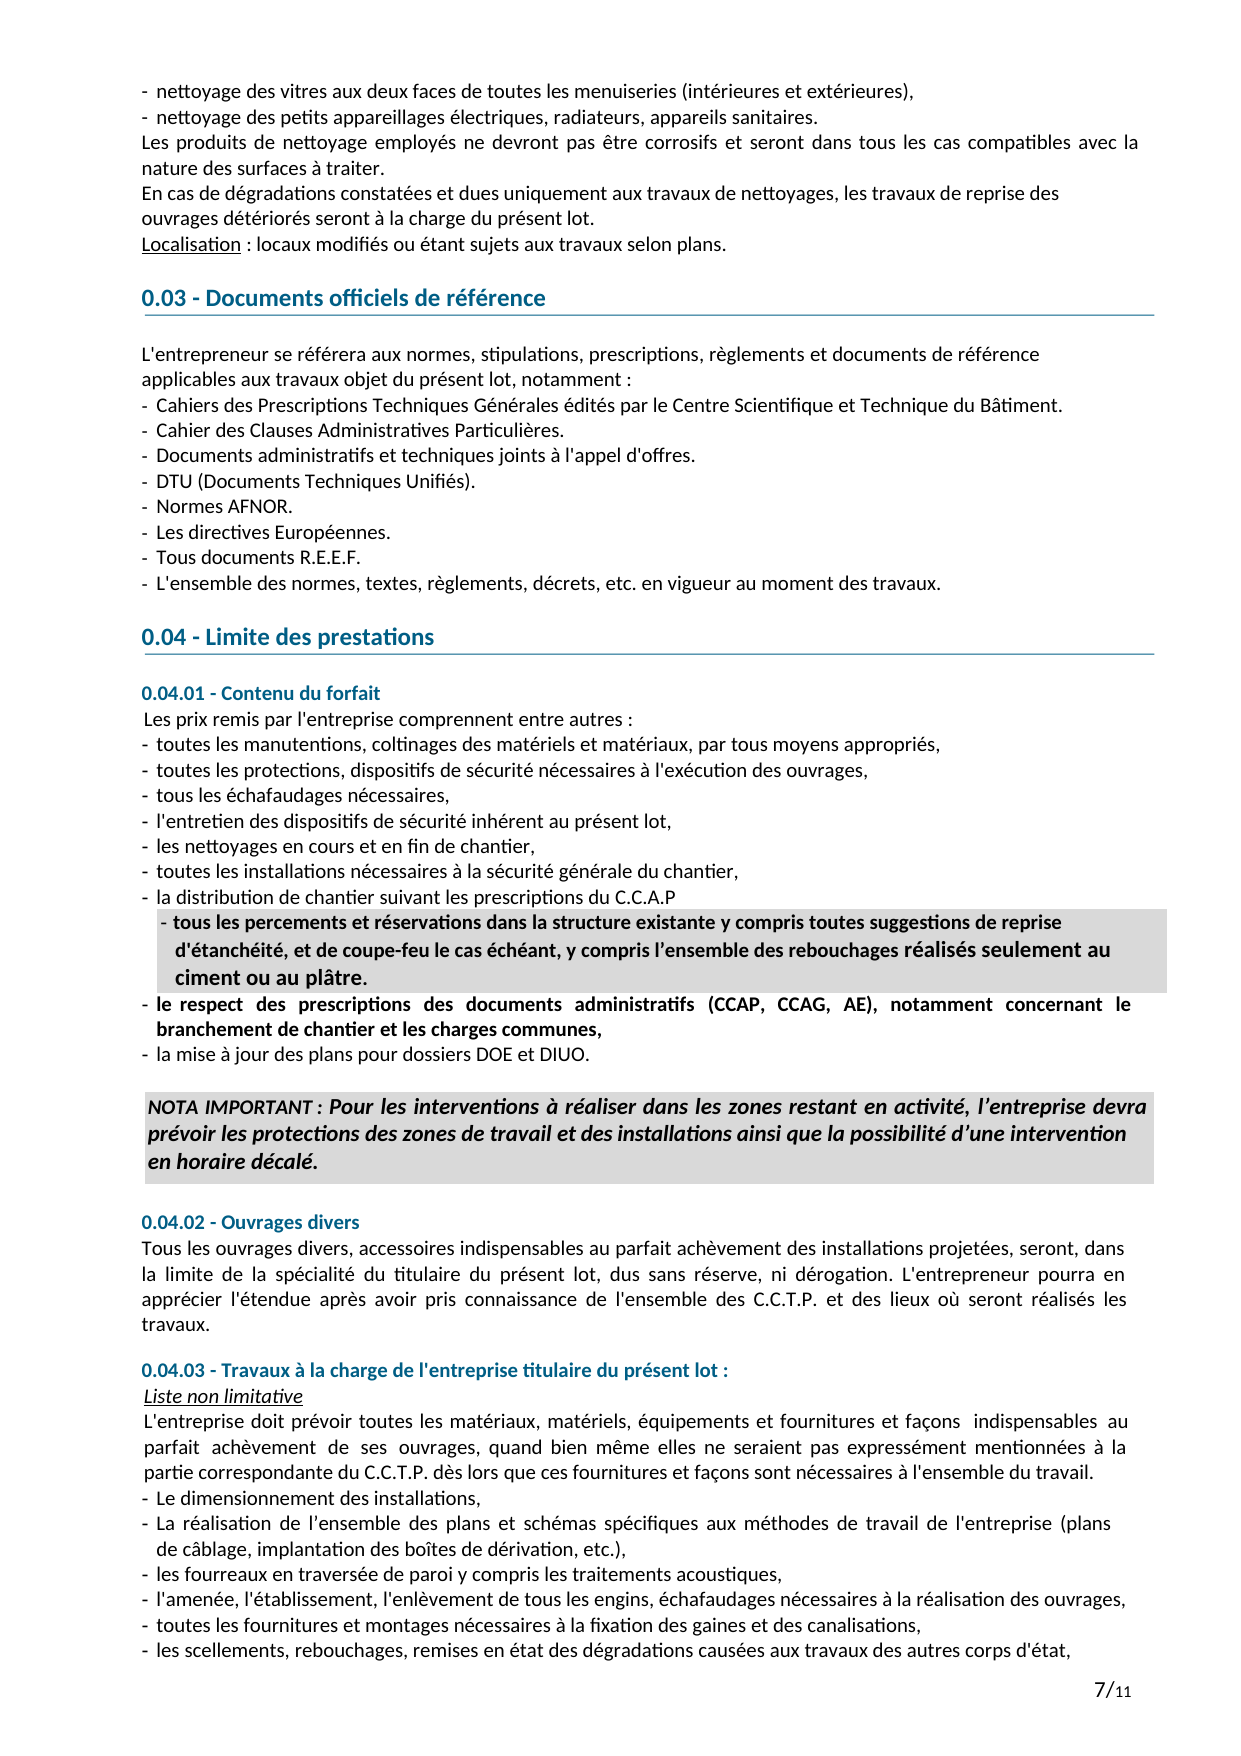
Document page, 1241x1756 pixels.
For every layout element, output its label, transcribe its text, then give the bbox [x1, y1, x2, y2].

list toutes les manutentions, coltinages des matériels et matériaux, par tous moyens appropriés, [141, 731, 1165, 757]
text L'entreprise doit prévoir toutes les matériaux, matériels, équipements et fournitures et façons indispensables au parfait achèvement de ses ouvrages, quand bien même elles ne seraient pas expressément mentionnées à la partie correspondante du C.C.T.P. dès lors que ces fournitures et façons sont nécessaires à l'ensemble du travail. [143, 1409, 1128, 1485]
list tous les échafaudages nécessaires, [141, 782, 1165, 808]
list Tous documents R.E.E.F. [141, 544, 1165, 570]
subtitle - Documents officiels de référence [141, 282, 1165, 312]
list l'amenée, l'établissement, l'enlèvement de tous les engins, échafaudages nécessaires à la réalisation des ouvrages, [141, 1587, 1165, 1612]
subtitle - Contenu du forfait [141, 680, 1165, 705]
list toutes les protections, dispositifs de sécurité nécessaires à l'exécution des ouvrages, [141, 757, 1165, 782]
list la distribution de chantier suivant les prescriptions du C.C.A.P [141, 884, 1165, 909]
list l'entretien des dispositifs de sécurité inhérent au présent lot, [141, 808, 1165, 833]
list La réalisation de l’ensemble des plans et schémas spécifiques aux méthodes de travail de l'entreprise (plans de câblage, implantation des boîtes de dérivation, etc.), [141, 1510, 1132, 1561]
subtitle le respect des prescriptions des documents administratifs (CCAP, CCAG, AE), notamment concernant le [141, 993, 1165, 1016]
list Documents administratifs et techniques joints à l'appel d'offres. [141, 443, 1165, 468]
list nettoyage des petits appareillages électriques, radiateurs, appareils sanitaires. [141, 104, 1165, 129]
list les fourreaux en traversée de paroi y compris les traitements acoustiques, [141, 1561, 1165, 1587]
text Liste non limitative [143, 1383, 1165, 1409]
list Normes AFNOR. [141, 494, 1165, 519]
text Les produits de nettoyage employés ne devront pas être corrosifs et seront dans tous les cas compatibles avec la nature des surfaces à traiter. [141, 129, 1165, 180]
text L'entrepreneur se référera aux normes, stipulations, prescriptions, règlements et documents de référence applicables aux travaux objet du présent lot, notamment : [141, 341, 1132, 392]
text Localisation : locaux modifiés ou étant sujets aux travaux selon plans. [141, 231, 1165, 256]
list Les directives Européennes. [141, 519, 1165, 544]
list Le dimensionnement des installations, [141, 1485, 1165, 1510]
list DTU (Documents Techniques Unifiés). [141, 468, 1165, 493]
subtitle - Travaux à la charge de l'entreprise titulaire du présent lot : [141, 1357, 1165, 1383]
list les scellements, rebouchages, remises en état des dégradations causées aux travaux des autres corps d'état, [141, 1638, 1165, 1663]
list la mise à jour des plans pour dossiers DOE et DIUO. [141, 1041, 1165, 1067]
list toutes les installations nécessaires à la sécurité générale du chantier, [141, 858, 1165, 884]
subtitle branchement de chantier et les charges communes, [156, 1016, 1165, 1041]
text En cas de dégradations constatées et dues uniquement aux travaux de nettoyages, les travaux de reprise des ouvrages détériorés seront à la charge du présent lot. [141, 180, 1132, 231]
list Cahiers des Prescriptions Techniques Générales édités par le Centre Scientifique et Technique du Bâtiment. [141, 392, 1165, 417]
list les nettoyages en cours et en fin de chantier, [141, 833, 1165, 858]
text Tous les ouvrages divers, accessoires indispensables au parfait achèvement des installations projetées, seront, dans la limite de la spécialité du titulaire du présent lot, dus sans réserve, ni dérogation. L'entrepreneur pourra en apprécier l'étendue après avoir pris connaissance de l'ensemble des C.C.T.P. et des lieux où seront réalisés les travaux. [141, 1235, 1127, 1337]
list nettoyage des vitres aux deux faces de toutes les menuiseries (intérieures et extérieures), [141, 79, 1165, 104]
subtitle - Ouvrages divers [141, 1209, 1165, 1235]
list toutes les fournitures et montages nécessaires à la fixation des gaines et des canalisations, [141, 1612, 1165, 1637]
list L'ensemble des normes, textes, règlements, décrets, etc. en vigueur au moment des travaux. [141, 570, 1165, 596]
text Les prix remis par l'entreprise comprennent entre autres : [143, 706, 1165, 731]
subtitle - Limite des prestations [141, 621, 1165, 651]
list Cahier des Clauses Administratives Particulières. [141, 417, 1165, 442]
